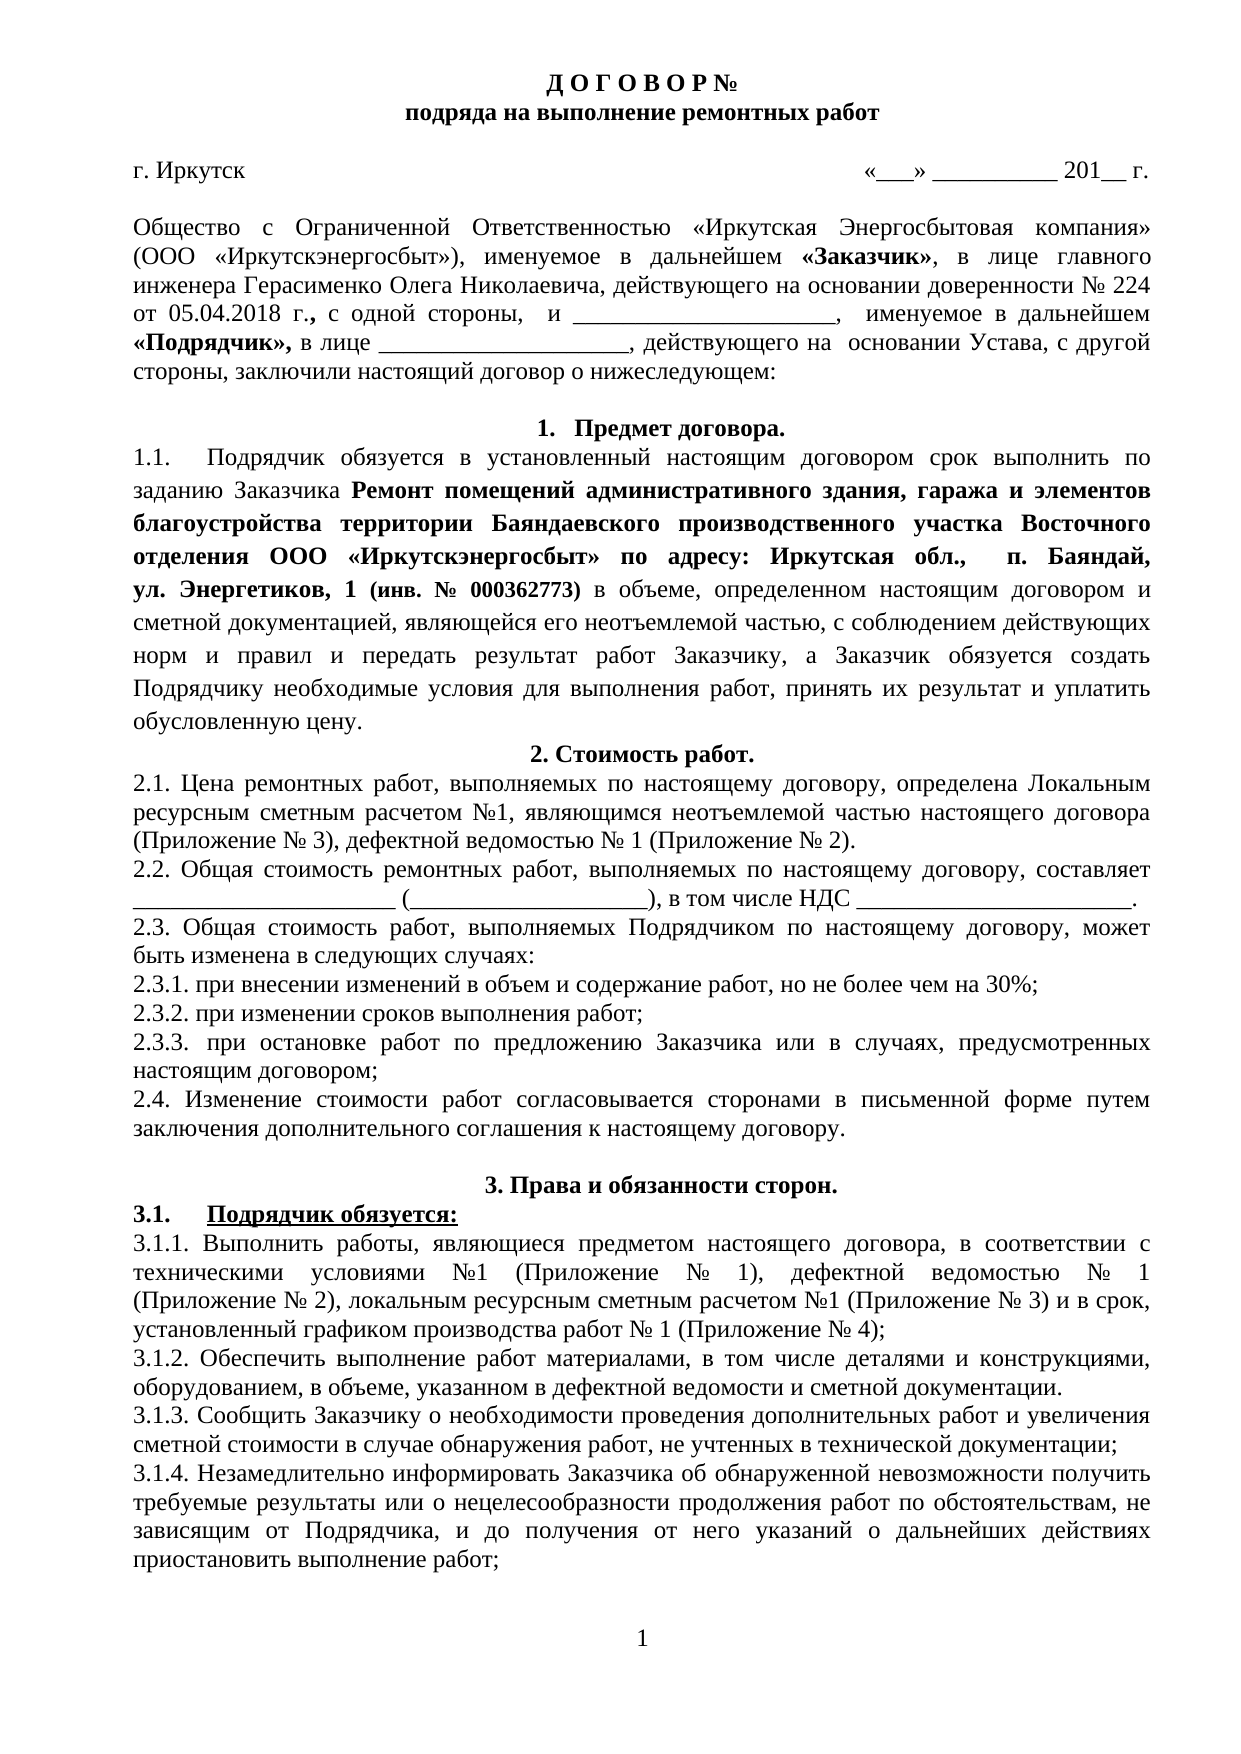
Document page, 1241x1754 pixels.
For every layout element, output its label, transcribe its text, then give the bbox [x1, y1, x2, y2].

text 3.1.4. Незамедлительно информировать Заказчика об обнаруженной невозможности получить требуемые результаты или о нецелесообразности продолжения работ по обстоятельствам, не зависящим от Подрядчика, и до получения от него указаний о дальнейших действиях приостановить выполнение работ; [133, 1458, 1152, 1573]
text 2.3. Общая стоимость работ, выполняемых Подрядчиком по настоящему договору, может быть изменена в следующих случаях: [133, 912, 1152, 969]
text 3.1.1. Выполнить работы, являющиеся предметом настоящего договора, в соответствии с техническими условиями №1 (Приложение № 1), дефектной ведомостью № 1 (Приложение № 2), локальным ресурсным сметным расчетом №1 (Приложение № 3) и в срок, установленный графиком производства работ № 1 (Приложение № 4); [133, 1228, 1152, 1343]
text 3.1.2. Обеспечить выполнение работ материалами, в том числе деталями и конструкциями, оборудованием, в объеме, указанном в дефектной ведомости и сметной документации. [133, 1343, 1152, 1401]
text г. Иркутск «___» __________ 201__ г. [133, 155, 1152, 183]
text 2.3.1. при внесении изменений в объем и содержание работ, но не более чем на 30%; [133, 969, 1152, 998]
list при остановке работ по предложению Заказчика или в случаях, предусмотренных настоящим договором; [133, 1027, 1152, 1084]
list Подрядчик обязуется: [133, 1199, 1152, 1228]
text 2. Стоимость работ. [133, 739, 1152, 768]
text 2.4. Изменение стоимости работ согласовывается сторонами в письменной форме путем заключения дополнительного соглашения к настоящему договору. [133, 1084, 1152, 1142]
text 2.2. Общая стоимость ремонтных работ, выполняемых по настоящему договору, составляет _____________________ (___________________), в том числе НДС ______________________. [133, 854, 1152, 912]
text Общество с Ограниченной Ответственностью «Иркутская Энергосбытовая компания» (ООО «Иркутскэнергосбыт»), именуемое в дальнейшем «Заказчик», в лице главного инженера Герасименко Олега Николаевича, действующего на основании доверенности № 224 от 05.04.2018 г., с одной стороны, и _____________________, именуемое в дальнейшем «Подрядчик», в лице ____________________, действующего на основании Устава, с другой стороны, заключили настоящий договор о нижеследующем: [133, 212, 1152, 385]
list Подрядчик обязуется в установленный настоящим договором срок выполнить по заданию Заказчика Ремонт помещений административного здания, гаража и элементов благоустройства территории Баяндаевского производственного участка Восточного отделения ООО «Иркутскэнергосбыт» по адресу: Иркутская обл., п. Баяндай, ул. Энергетиков, 1 (инв. № 000362773) в объеме, определенном настоящим договором и сметной документацией, являющейся его неотъемлемой частью, с соблюдением действующих норм и правил и передать результат работ Заказчику, а Заказчик обязуется создать Подрядчику необходимые условия для выполнения работ, принять их результат и уплатить обусловленную цену. [133, 442, 1152, 735]
text 2.1. Цена ремонтных работ, выполняемых по настоящему договору, определена Локальным ресурсным сметным расчетом №1, являющимся неотъемлемой частью настоящего договора (Приложение № 3), дефектной ведомостью № 1 (Приложение № 2). [133, 768, 1152, 854]
text 2.3.2. при изменении сроков выполнения работ; [133, 998, 1152, 1027]
text подряда на выполнение ремонтных работ [133, 97, 1152, 126]
text 3.1.3. Сообщить Заказчику о необходимости проведения дополнительных работ и увеличения сметной стоимости в случае обнаружения работ, не учтенных в технической документации; [133, 1401, 1152, 1458]
text 3. Права и обязанности сторон. [170, 1171, 1152, 1199]
list Предмет договора. [170, 413, 1152, 442]
text Д О Г О В О Р № [133, 68, 1152, 97]
